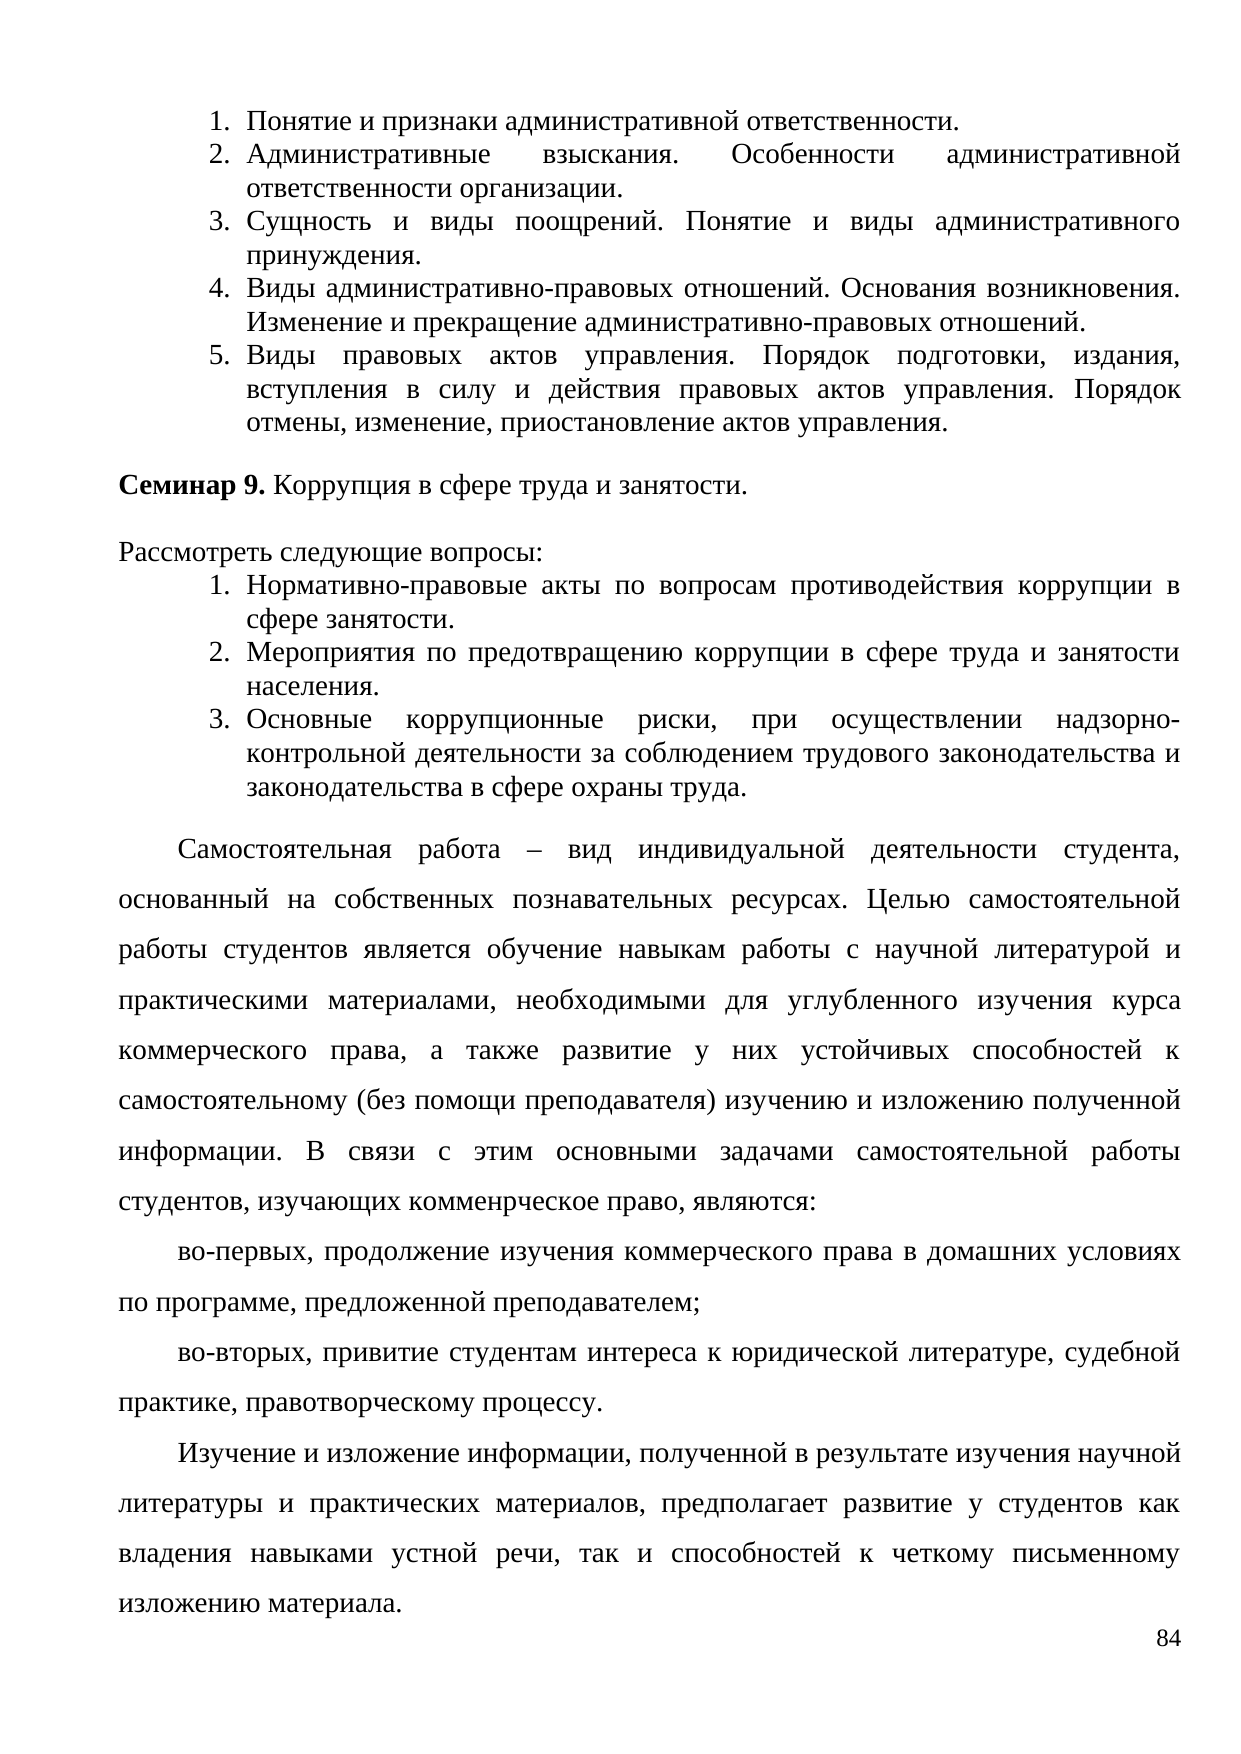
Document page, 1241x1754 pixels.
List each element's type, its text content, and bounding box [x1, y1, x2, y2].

list Рассмотреть следующие вопросы: [118, 534, 1181, 567]
list Виды правовых актов управления. Порядок подготовки, издания, вступления в силу и действия правовых актов управления. Порядок отмены, изменение, приостановление актов управления. [208, 337, 1181, 438]
text Семинар 9. Коррупция в сфере труда и занятости. [118, 467, 1181, 500]
text во-вторых, привитие студентам интереса к юридической литературе, судебной практике, правотворческому процессу. [118, 1334, 1181, 1418]
list Нормативно-правовые акты по вопросам противодействия коррупции в сфере занятости. [208, 567, 1181, 634]
list Сущность и виды поощрений. Понятие и виды административного принуждения. [208, 203, 1181, 270]
text Самостоятельная работа – вид индивидуальной деятельности студента, основанный на собственных познавательных ресурсах. Целью самостоятельной работы студентов является обучение навыкам работы с научной литературой и практическими материалами, необходимыми для углубленного изучения курса коммерческого права, а также развитие у них устойчивых способностей к самостоятельному (без помощи преподавателя) изучению и изложению полученной информации. В связи с этим основными задачами самостоятельной работы студентов, изучающих комменрческое право, являются: [118, 831, 1181, 1217]
list Административные взыскания. Особенности административной ответственности организации. [208, 136, 1181, 203]
list Мероприятия по предотвращению коррупции в сфере труда и занятости населения. [208, 634, 1181, 702]
list Понятие и признаки административной ответственности. [208, 103, 1181, 136]
list Основные коррупционные риски, при осуществлении надзорно-контрольной деятельности за соблюдением трудового законодательства и законодательства в сфере охраны труда. [208, 702, 1181, 802]
list Виды административно-правовых отношений. Основания возникновения. Изменение и прекращение административно-правовых отношений. [208, 270, 1181, 337]
text Изучение и изложение информации, полученной в результате изучения научной литературы и практических материалов, предполагает развитие у студентов как владения навыками устной речи, так и способностей к четкому письменному изложению материала. [118, 1435, 1181, 1619]
text во-первых, продолжение изучения коммерческого права в домашних условиях по программе, предложенной преподавателем; [118, 1233, 1181, 1317]
